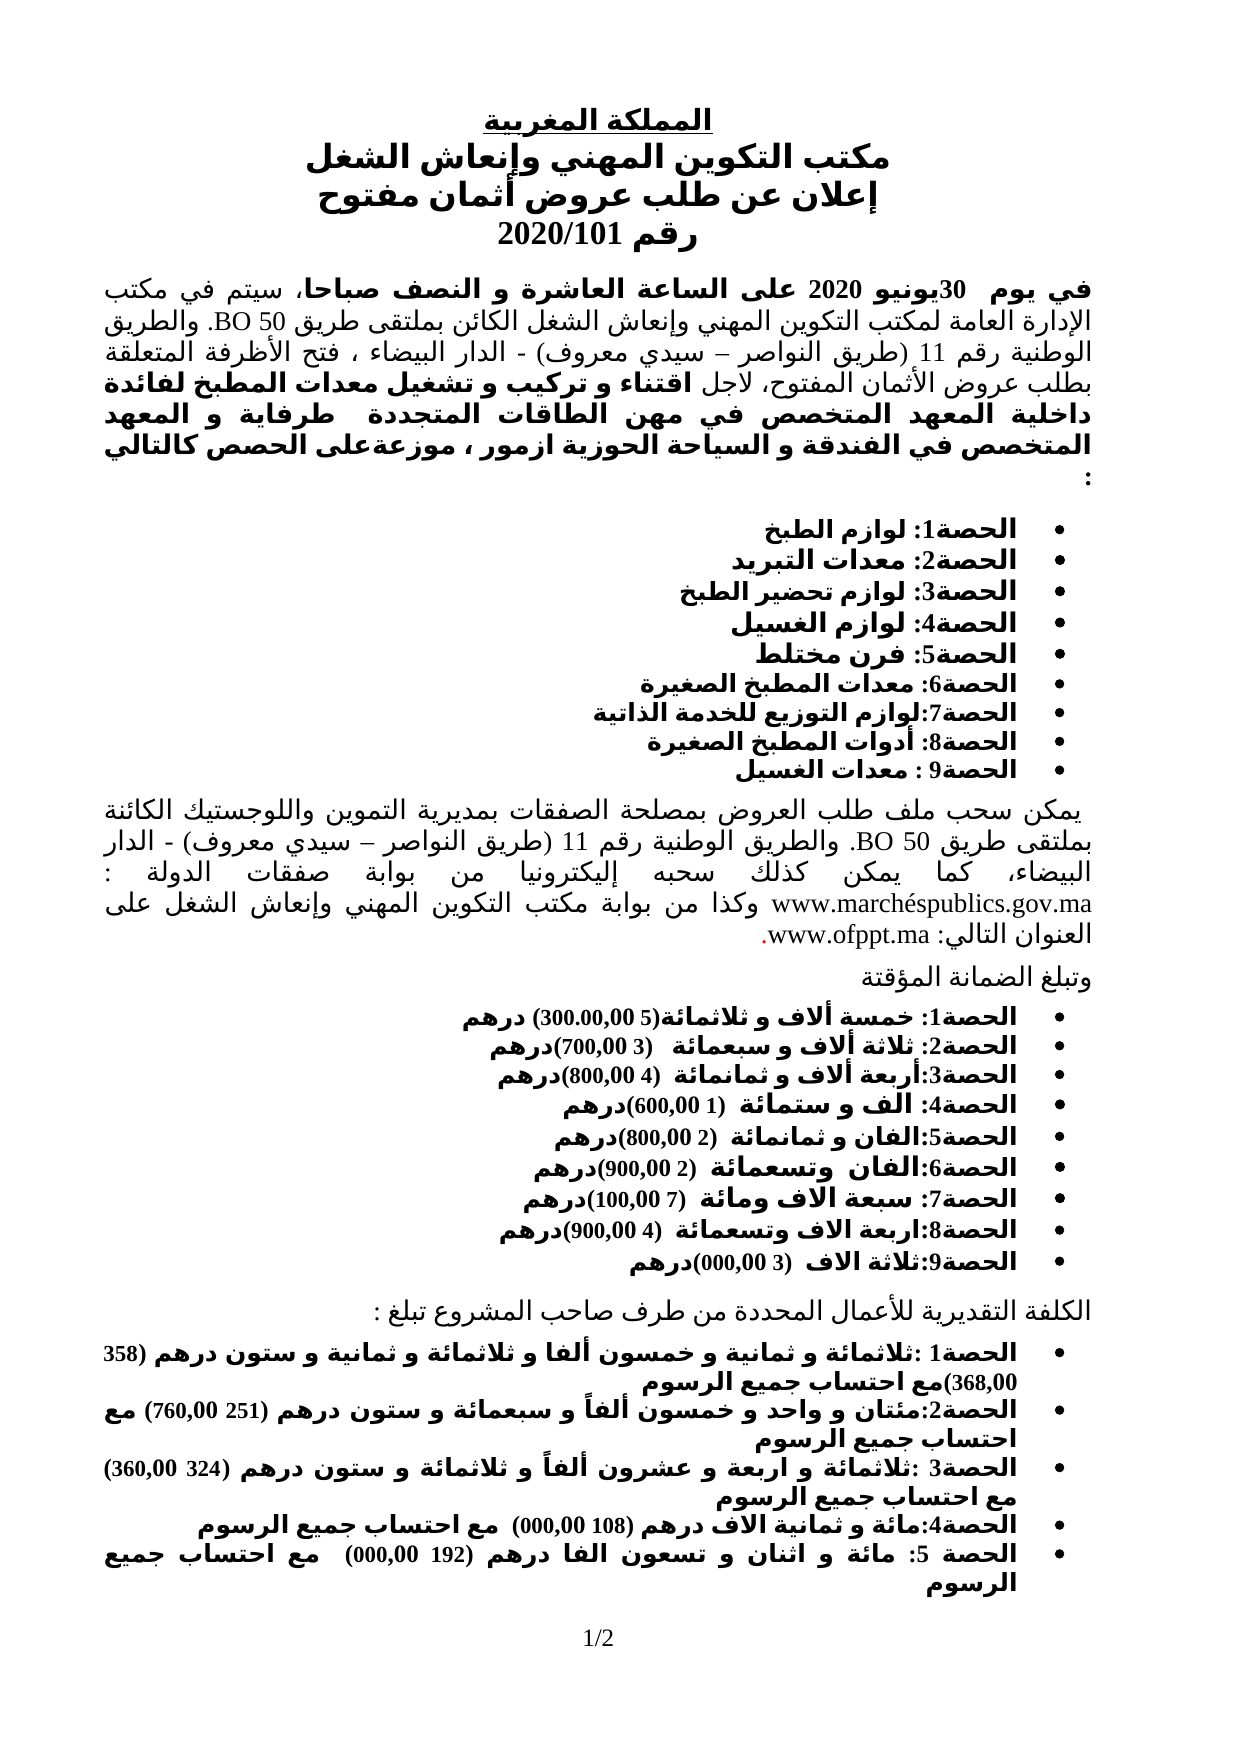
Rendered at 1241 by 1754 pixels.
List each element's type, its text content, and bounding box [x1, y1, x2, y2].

list الحصة1 :ثلاثمائة و ثمانية و خمسون ألفا و ثلاثمائة و ثمانية و ستون درهم (358 368,00)مع احتساب جميع الرسوم [103, 1338, 1055, 1396]
list الحصة3:أربعة ألاف و ثمانمائة (4 800,00)درهم [103, 1060, 1055, 1089]
text وتبلغ الضمانة المؤقتة [103, 959, 1093, 993]
text المملكة المغربية [103, 103, 1093, 137]
list الحصة 5: مائة و اثنان و تسعون الفا درهم (192 000,00) مع احتساب جميع الرسوم [103, 1539, 1055, 1597]
list الحصة5:الفان و ثمانمائة (2 800,00)درهم [103, 1120, 1055, 1151]
list الحصة1: لوازم الطبخ [103, 513, 1055, 544]
list الحصة3 :ثلاثمائة و اربعة و عشرون ألفاً و ثلاثمائة و ستون درهم (324 360,00) مع احتساب جميع الرسوم [103, 1453, 1055, 1511]
list الحصة7: سبعة الاف ومائة (7 100,00)درهم [103, 1182, 1055, 1213]
list الحصة4: الف و ستمائة (1 600,00)درهم [103, 1089, 1055, 1120]
list الحصة9 : معدات الغسيل [103, 756, 1055, 784]
text إعلان عن طلب عروض أثمان مفتوح [103, 175, 1093, 214]
list الحصة7:لوازم التوزيع للخدمة الذاتية [103, 698, 1055, 727]
list الحصة8: أدوات المطبخ الصغيرة [103, 727, 1055, 756]
list الحصة8:اربعة الاف وتسعمائة (4 900,00)درهم [103, 1213, 1055, 1245]
list الحصة1: خمسة ألاف و ثلاثمائة(5 300.00,00) درهم [103, 1002, 1055, 1031]
list الحصة2:مئتان و واحد و خمسون ألفاً و سبعمائة و ستون درهم (251 760,00) مع احتساب جميع الرسوم [103, 1396, 1055, 1453]
text مكتب التكوين المهني وإنعاش الشغل [103, 137, 1093, 175]
text يمكن سحب ملف طلب العروض بمصلحة الصفقات بمديرية التموين واللوجستيك الكائنة بملتقى طريق 50 BO. والطريق الوطنية رقم 11 (طريق النواصر – سيدي معروف) - الدار البيضاء، كما يمكن كذلك سحبه إليكترونيا من بوابة صفقات الدولة :www.marchéspublics.gov.ma وكذا من بوابة مكتب التكوين المهني وإنعاش الشغل على العنوان التالي: www.ofppt.ma. [103, 794, 1093, 950]
list الحصة4: لوازم الغسيل [103, 607, 1055, 638]
list الحصة2: معدات التبريد [103, 544, 1055, 576]
list الحصة5: فرن مختلط [103, 638, 1055, 669]
list الحصة3: لوازم تحضير الطبخ [103, 576, 1055, 607]
list الحصة2: ثلاثة ألاف و سبعمائة (3 700,00)درهم [103, 1031, 1055, 1060]
list الحصة9:ثلاثة الاف (3 000,00)درهم [103, 1245, 1055, 1276]
text رقم 2020/101 [103, 214, 1093, 252]
text في يوم 30يونيو 2020 على الساعة العاشرة و النصف صباحا، سيتم في مكتب الإدارة العامة لمكتب التكوين المهني وإنعاش الشغل الكائن بملتقى طريق 50 BO. والطريق الوطنية رقم 11 (طريق النواصر – سيدي معروف) - الدار البيضاء ، فتح الأظرفة المتعلقة بطلب عروض الأثمان المفتوح، لاجل اقتناء و تركيب و تشغيل معدات المطبخ لفائدة داخلية المعهد المتخصص في مهن الطاقات المتجددة طرفاية و المعهد المتخصص في الفندقة و السياحة الحوزية ازمور ، موزعةعلى الحصص كالتالي : [103, 273, 1093, 492]
list الحصة6:الفان وتسعمائة (2 900,00)درهم [103, 1151, 1055, 1182]
list الحصة6: معدات المطبخ الصغيرة [103, 669, 1055, 698]
text الكلفة التقديرية للأعمال المحددة من طرف صاحب المشروع تبلغ : [103, 1295, 1093, 1326]
list الحصة4:مائة و ثمانية الاف درهم (108 000,00) مع احتساب جميع الرسوم [103, 1511, 1055, 1539]
